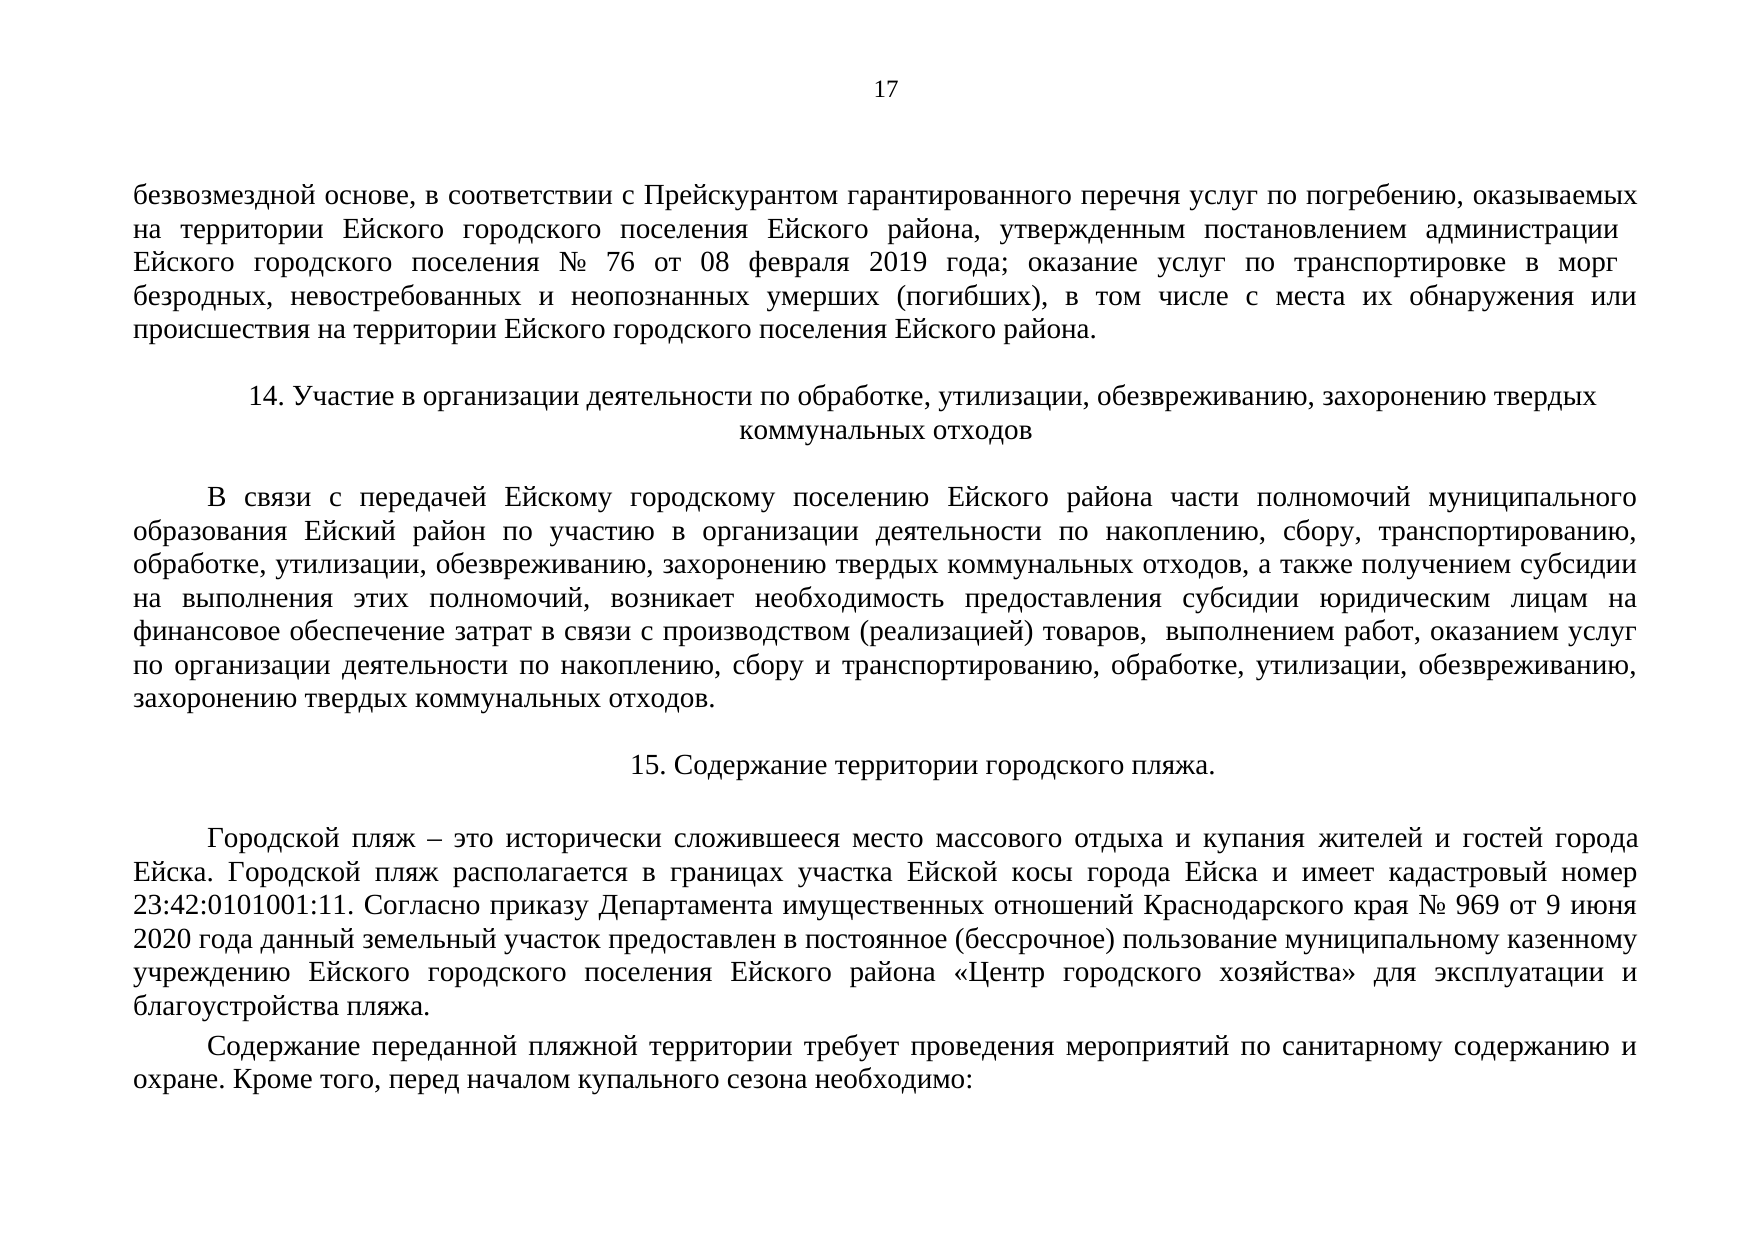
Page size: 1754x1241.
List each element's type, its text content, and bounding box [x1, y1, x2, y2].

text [133, 177, 1639, 345]
text Содержание переданной пляжной территории требует проведения мероприятий по санитарному содержанию и охране. Кроме того, перед началом купального сезона необходимо: [133, 1028, 1639, 1095]
text Городской пляж – это исторически сложившееся место массового отдыха и купания жителей и гостей города Ейска. Городской пляж располагается в границах участка Ейской косы города Ейска и имеет кадастровый номер 23:42:0101001:11. Согласно приказу Департамента имущественных отношений Краснодарского края № 969 от 9 июня 2020 года данный земельный участок предоставлен в постоянное (бессрочное) пользование муниципальному казенному учреждению Ейского городского поселения Ейского района «Центр городского хозяйства» для эксплуатации и благоустройства пляжа. [133, 820, 1639, 1022]
text 15. Содержание территории городского пляжа. [133, 747, 1639, 781]
text 14. Участие в организации деятельности по обработке, утилизации, обезвреживанию, захоронению твердых коммунальных отходов [133, 378, 1639, 446]
text В связи с передачей Ейскому городскому поселению Ейского района части полномочий муниципального образования Ейский район по участию в организации деятельности по накоплению, сбору, транспортированию, обработке, утилизации, обезвреживанию, захоронению твердых коммунальных отходов, а также получением субсидии на выполнения этих полномочий, возникает необходимость предоставления субсидии юридическим лицам на финансовое обеспечение затрат в связи с производством (реализацией) товаров, выполнением работ, оказанием услуг по организации деятельности по накоплению, сбору и транспортированию, обработке, утилизации, обезвреживанию, захоронению твердых коммунальных отходов. [133, 479, 1639, 714]
